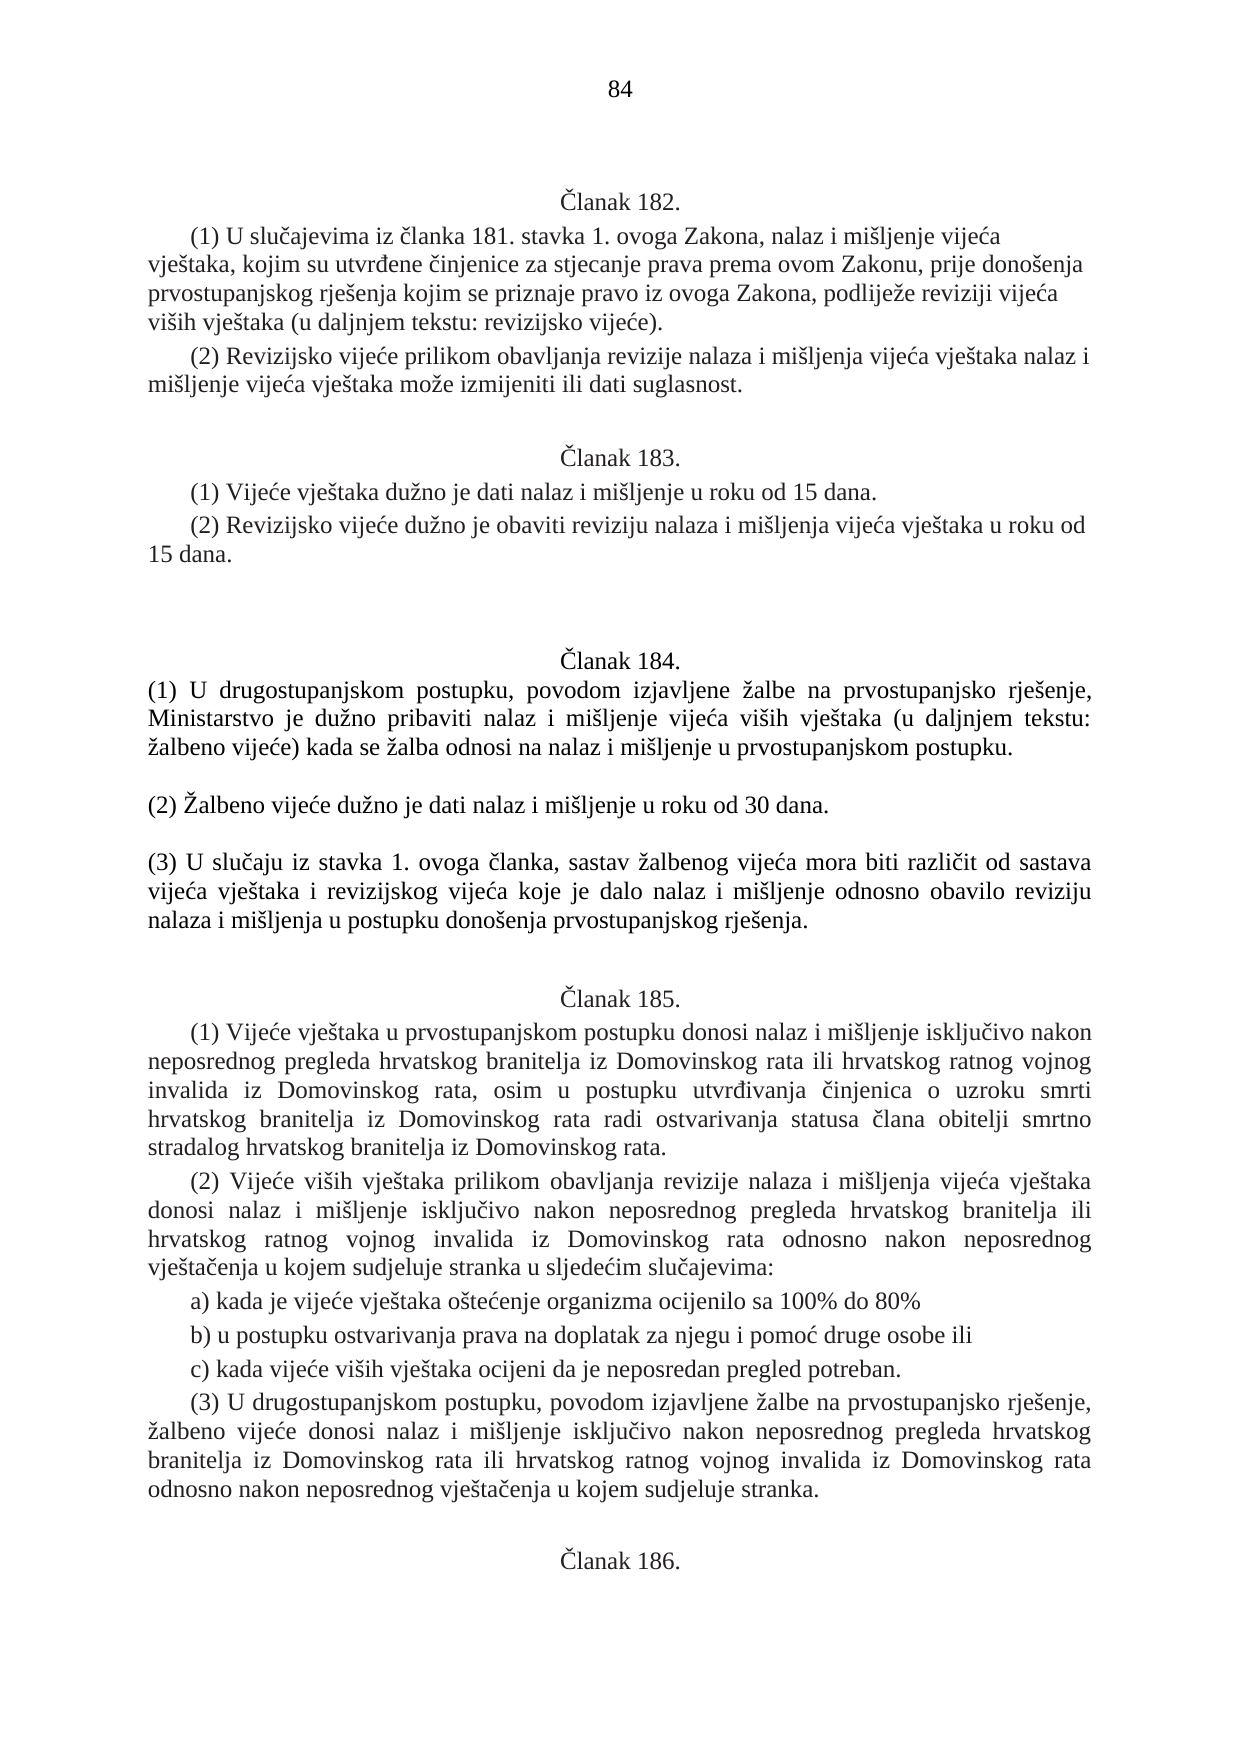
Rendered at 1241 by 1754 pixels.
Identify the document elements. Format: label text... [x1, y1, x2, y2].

text Članak 184. [148, 646, 1093, 675]
text (2) Žalbeno vijeće dužno je dati nalaz i mišljenje u roku od 30 dana. [148, 790, 1093, 818]
text (1) U drugostupanjskom postupku, povodom izjavljene žalbe na prvostupanjsko rješenje, Ministarstvo je dužno pribaviti nalaz i mišljenje vijeća viših vještaka (u daljnjem tekstu: žalbeno vijeće) kada se žalba odnosi na nalaz i mišljenje u prvostupanjskom postupku. [148, 675, 1093, 761]
text Članak 186. [148, 1546, 1093, 1575]
text (1) U slučajevima iz članka 181. stavka 1. ovoga Zakona, nalaz i mišljenje vijeća vještaka, kojim su utvrđene činjenice za stjecanje prava prema ovom Zakonu, prije donošenja prvostupanjskog rješenja kojim se priznaje pravo iz ovoga Zakona, podliježe reviziji vijeća viših vještaka (u daljnjem tekstu: revizijsko vijeće). [148, 221, 1093, 336]
text a) kada je vijeće vještaka oštećenje organizma ocijenilo sa 100% do 80% [148, 1286, 1093, 1315]
text b) u postupku ostvarivanja prava na doplatak za njegu i pomoć druge osobe ili [148, 1320, 1093, 1349]
text Članak 182. [148, 187, 1093, 216]
text (1) Vijeće vještaka dužno je dati nalaz i mišljenje u roku od 15 dana. [148, 477, 1093, 505]
text (3) U slučaju iz stavka 1. ovoga članka, sastav žalbenog vijeća mora biti različit od sastava vijeća vještaka i revizijskog vijeća koje je dalo nalaz i mišljenje odnosno obavilo reviziju nalaza i mišljenja u postupku donošenja prvostupanjskog rješenja. [148, 847, 1093, 933]
text (1) Vijeće vještaka u prvostupanjskom postupku donosi nalaz i mišljenje isključivo nakon neposrednog pregleda hrvatskog branitelja iz Domovinskog rata ili hrvatskog ratnog vojnog invalida iz Domovinskog rata, osim u postupku utvrđivanja činjenica o uzroku smrti hrvatskog branitelja iz Domovinskog rata radi ostvarivanja statusa člana obitelji smrtno stradalog hrvatskog branitelja iz Domovinskog rata. [148, 1017, 1093, 1161]
text (2) Vijeće viših vještaka prilikom obavljanja revizije nalaza i mišljenja vijeća vještaka donosi nalaz i mišljenje isključivo nakon neposrednog pregleda hrvatskog branitelja ili hrvatskog ratnog vojnog invalida iz Domovinskog rata odnosno nakon neposrednog vještačenja u kojem sudjeluje stranka u sljedećim slučajevima: [148, 1166, 1093, 1281]
text c) kada vijeće viših vještaka ocijeni da je neposredan pregled potreban. [148, 1354, 1093, 1382]
text Članak 183. [148, 443, 1093, 472]
text (2) Revizijsko vijeće dužno je obaviti reviziju nalaza i mišljenja vijeća vještaka u roku od 15 dana. [148, 510, 1093, 568]
text Članak 185. [148, 984, 1093, 1012]
text (3) U drugostupanjskom postupku, povodom izjavljene žalbe na prvostupanjsko rješenje, žalbeno vijeće donosi nalaz i mišljenje isključivo nakon neposrednog pregleda hrvatskog branitelja iz Domovinskog rata ili hrvatskog ratnog vojnog invalida iz Domovinskog rata odnosno nakon neposrednog vještačenja u kojem sudjeluje stranka. [148, 1387, 1093, 1502]
text (2) Revizijsko vijeće prilikom obavljanja revizije nalaza i mišljenja vijeća vještaka nalaz i mišljenje vijeća vještaka može izmijeniti ili dati suglasnost. [148, 341, 1093, 398]
